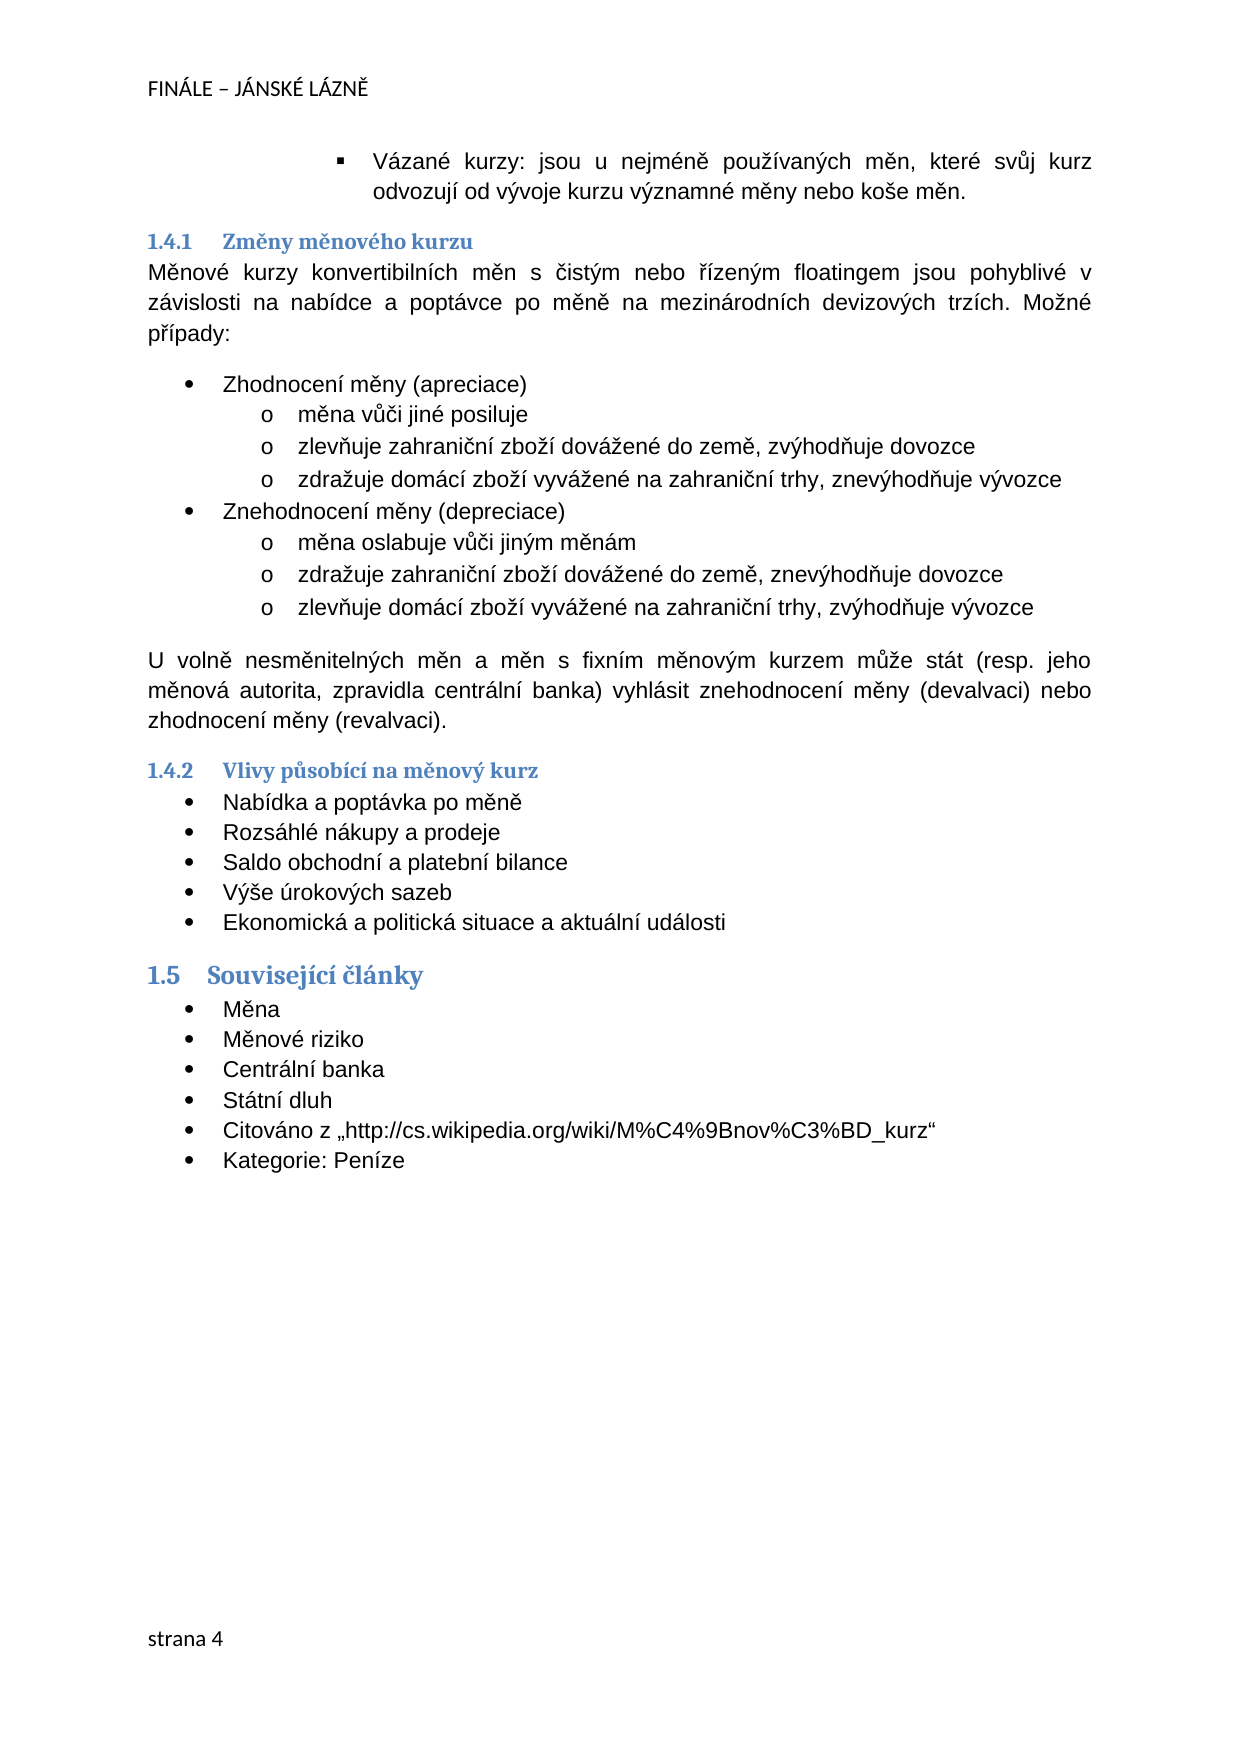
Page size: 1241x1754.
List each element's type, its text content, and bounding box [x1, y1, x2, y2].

list Znehodnocení měny (depreciace) [185, 498, 1093, 524]
list Citováno z „http://cs.wikipedia.org/wiki/M%C4%9Bnov%C3%BD_kurz“ [185, 1117, 1093, 1143]
list zdražuje domácí zboží vyvážené na zahraniční trhy, znevýhodňuje vývozce [260, 466, 1093, 494]
subtitle Změny měnového kurzu [148, 229, 1093, 255]
list Výše úrokových sazeb [185, 879, 1093, 905]
subtitle Související články [148, 960, 1093, 991]
list zdražuje zahraniční zboží dovážené do země, znevýhodňuje dovozce [260, 561, 1093, 589]
list Měnové riziko [185, 1026, 1093, 1053]
list Vázané kurzy: jsou u nejméně používaných měn, které svůj kurz odvozují od vývoje kurzu významné měny nebo koše měn. [335, 148, 1093, 204]
list zlevňuje zahraniční zboží dovážené do země, zvýhodňuje dovozce [260, 433, 1093, 462]
list Centrální banka [185, 1056, 1093, 1083]
list Měna [185, 996, 1093, 1022]
list zlevňuje domácí zboží vyvážené na zahraniční trhy, zvýhodňuje vývozce [260, 593, 1093, 622]
list Nabídka a poptávka po měně [185, 788, 1093, 815]
text U volně nesměnitelných měn a měn s fixním měnovým kurzem může stát (resp. jeho měnová autorita, zpravidla centrální banka) vyhlásit znehodnocení měny (devalvaci) nebo zhodnocení měny (revalvaci). [148, 647, 1093, 733]
list Saldo obchodní a platební bilance [185, 849, 1093, 875]
list Státní dluh [185, 1087, 1093, 1113]
list Ekonomická a politická situace a aktuální události [185, 909, 1093, 936]
subtitle Vlivy působící na měnový kurz [148, 758, 1093, 784]
list Zhodnocení měny (apreciace) [185, 371, 1093, 397]
text Měnové kurzy konvertibilních měn s čistým nebo řízeným floatingem jsou pohyblivé v závislosti na nabídce a poptávce po měně na mezinárodních devizových trzích. Možné případy: [148, 259, 1093, 346]
list měna oslabuje vůči jiným měnám [260, 528, 1093, 557]
list měna vůči jiné posiluje [260, 401, 1093, 429]
list Kategorie: Peníze [185, 1147, 1093, 1173]
list Rozsáhlé nákupy a prodeje [185, 819, 1093, 845]
